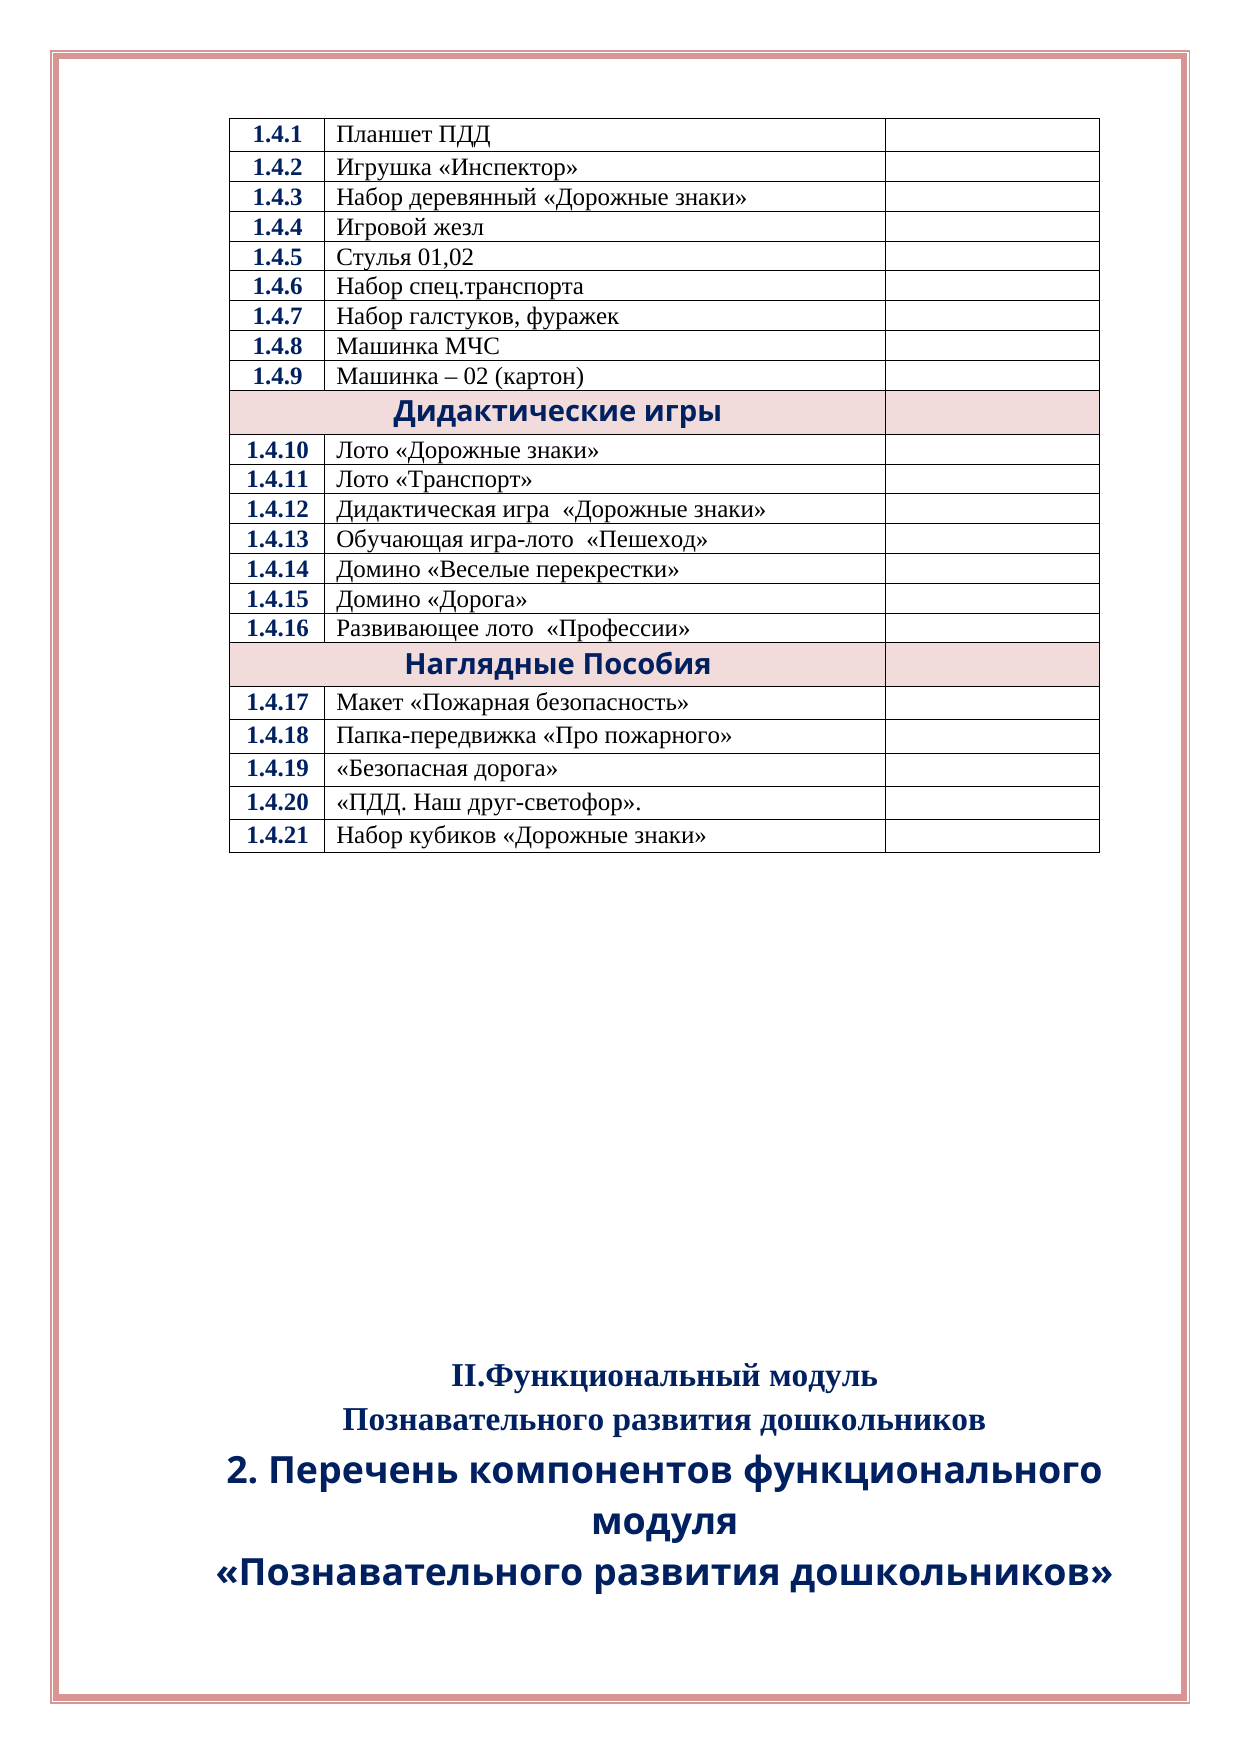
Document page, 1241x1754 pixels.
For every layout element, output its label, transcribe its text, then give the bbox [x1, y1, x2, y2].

table_cell Наглядные Пособия [230, 643, 885, 686]
table_cell [886, 271, 1099, 300]
table_cell 1.4.5 [230, 242, 324, 270]
table_cell [886, 787, 1099, 819]
table_cell «Безопасная дорога» [325, 754, 885, 786]
table_cell 1.4.6 [230, 271, 324, 300]
table_cell [886, 643, 1099, 686]
table_cell [886, 754, 1099, 786]
table_cell 1.4.10 [230, 435, 324, 463]
table_cell [886, 554, 1099, 583]
table_cell Обучающая игра-лото «Пешеход» [325, 524, 885, 553]
table_cell [886, 212, 1099, 241]
table_cell Папка-передвижка «Про пожарного» [325, 720, 885, 752]
table_cell [886, 465, 1099, 493]
table_cell 1.4.11 [230, 465, 324, 493]
table_cell [886, 331, 1099, 360]
table_cell 1.4.16 [230, 614, 324, 642]
table_cell [886, 152, 1099, 181]
table_cell [886, 182, 1099, 211]
text «Познавательного развития дошкольников» [177, 1546, 1152, 1597]
table_cell Лото «Дорожные знаки» [325, 435, 885, 463]
table_cell Развивающее лото «Профессии» [325, 614, 885, 642]
table_cell [886, 242, 1099, 270]
table_cell 1.4.21 [230, 820, 324, 852]
table_cell [886, 524, 1099, 553]
table_cell 1.4.3 [230, 182, 324, 211]
table_cell «ПДД. Наш друг-светофор». [325, 787, 885, 819]
table_cell Макет «Пожарная безопасность» [325, 687, 885, 719]
table_cell 1.4.14 [230, 554, 324, 583]
table_cell Стулья 01,02 [325, 242, 885, 270]
table_cell [886, 119, 1099, 151]
table_cell Планшет ПДД [325, 119, 885, 151]
table_cell [886, 361, 1099, 389]
text Познавательного развития дошкольников [177, 1399, 1152, 1438]
table_cell Набор кубиков «Дорожные знаки» [325, 820, 885, 852]
table_cell 1.4.19 [230, 754, 324, 786]
table_cell [886, 584, 1099, 612]
table_cell [886, 687, 1099, 719]
table_cell Дидактическая игра «Дорожные знаки» [325, 494, 885, 523]
table_cell 1.4.4 [230, 212, 324, 241]
table_cell [886, 435, 1099, 463]
table_cell [886, 720, 1099, 752]
table_cell 1.4.17 [230, 687, 324, 719]
table_cell 1.4.12 [230, 494, 324, 523]
table_cell [886, 301, 1099, 330]
table_cell [886, 820, 1099, 852]
table_cell 1.4.20 [230, 787, 324, 819]
table_cell Домино «Дорога» [325, 584, 885, 612]
table_cell Игрушка «Инспектор» [325, 152, 885, 181]
table_cell [886, 614, 1099, 642]
text 2. Перечень компонентов функционального модуля [177, 1444, 1152, 1546]
table_cell 1.4.13 [230, 524, 324, 553]
table_cell Набор галстуков, фуражек [325, 301, 885, 330]
table_cell 1.4.8 [230, 331, 324, 360]
table_cell Машинка МЧС [325, 331, 885, 360]
table_cell Дидактические игры [230, 391, 885, 434]
table_cell Домино «Веселые перекрестки» [325, 554, 885, 583]
text II.Функциональный модуль [177, 1356, 1152, 1394]
table_cell 1.4.2 [230, 152, 324, 181]
table_cell [886, 391, 1099, 434]
table_cell 1.4.9 [230, 361, 324, 389]
table_cell [886, 494, 1099, 523]
table_cell 1.4.1 [230, 119, 324, 151]
table_cell Лото «Транспорт» [325, 465, 885, 493]
table_cell Игровой жезл [325, 212, 885, 241]
table_cell Набор деревянный «Дорожные знаки» [325, 182, 885, 211]
table_cell 1.4.18 [230, 720, 324, 752]
table_cell Машинка – 02 (картон) [325, 361, 885, 389]
table_cell 1.4.7 [230, 301, 324, 330]
table_cell 1.4.15 [230, 584, 324, 612]
table_cell Набор спец.транспорта [325, 271, 885, 300]
